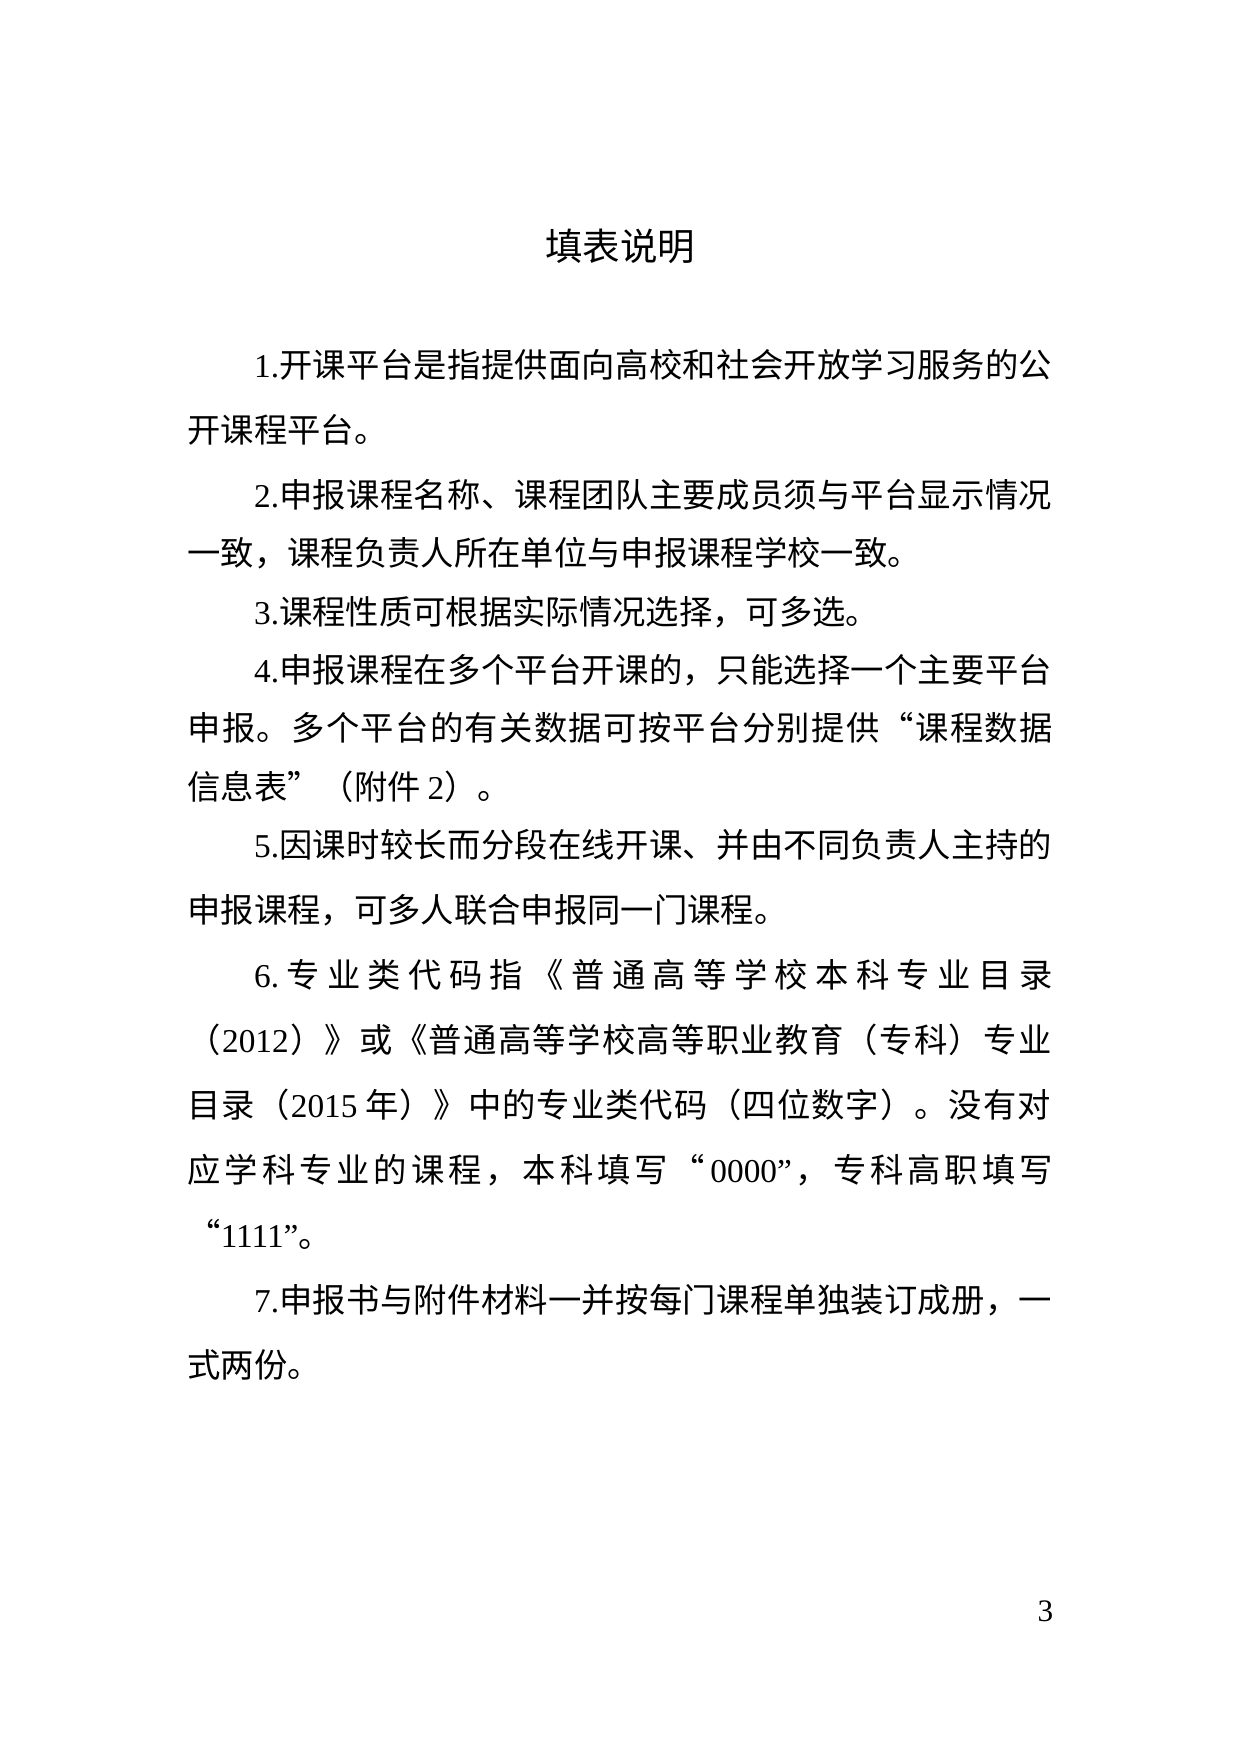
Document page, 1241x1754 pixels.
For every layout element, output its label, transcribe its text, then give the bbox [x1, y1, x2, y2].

text 填表说明 [187, 214, 1053, 272]
text 4.申报课程在多个平台开课的，只能选择一个主要平台申报。多个平台的有关数据可按平台分别提供“课程数据信息表”（附件2）。 [187, 636, 1053, 811]
text 5.因课时较长而分段在线开课、并由不同负责人主持的申报课程，可多人联合申报同一门课程。 [187, 811, 1053, 941]
text 1.开课平台是指提供面向高校和社会开放学习服务的公开课程平台。 [187, 331, 1053, 461]
text 2.申报课程名称、课程团队主要成员须与平台显示情况一致，课程负责人所在单位与申报课程学校一致。 [187, 461, 1053, 577]
text 6.专业类代码指《普通高等学校本科专业目录（2012）》或《普通高等学校高等职业教育（专科）专业目录（2015年）》中的专业类代码（四位数字）。没有对应学科专业的课程，本科填写“0000”，专科高职填写“1111”。 [187, 941, 1053, 1266]
text 7.申报书与附件材料一并按每门课程单独装订成册，一式两份。 [187, 1266, 1053, 1396]
text 3.课程性质可根据实际情况选择，可多选。 [187, 577, 1053, 636]
